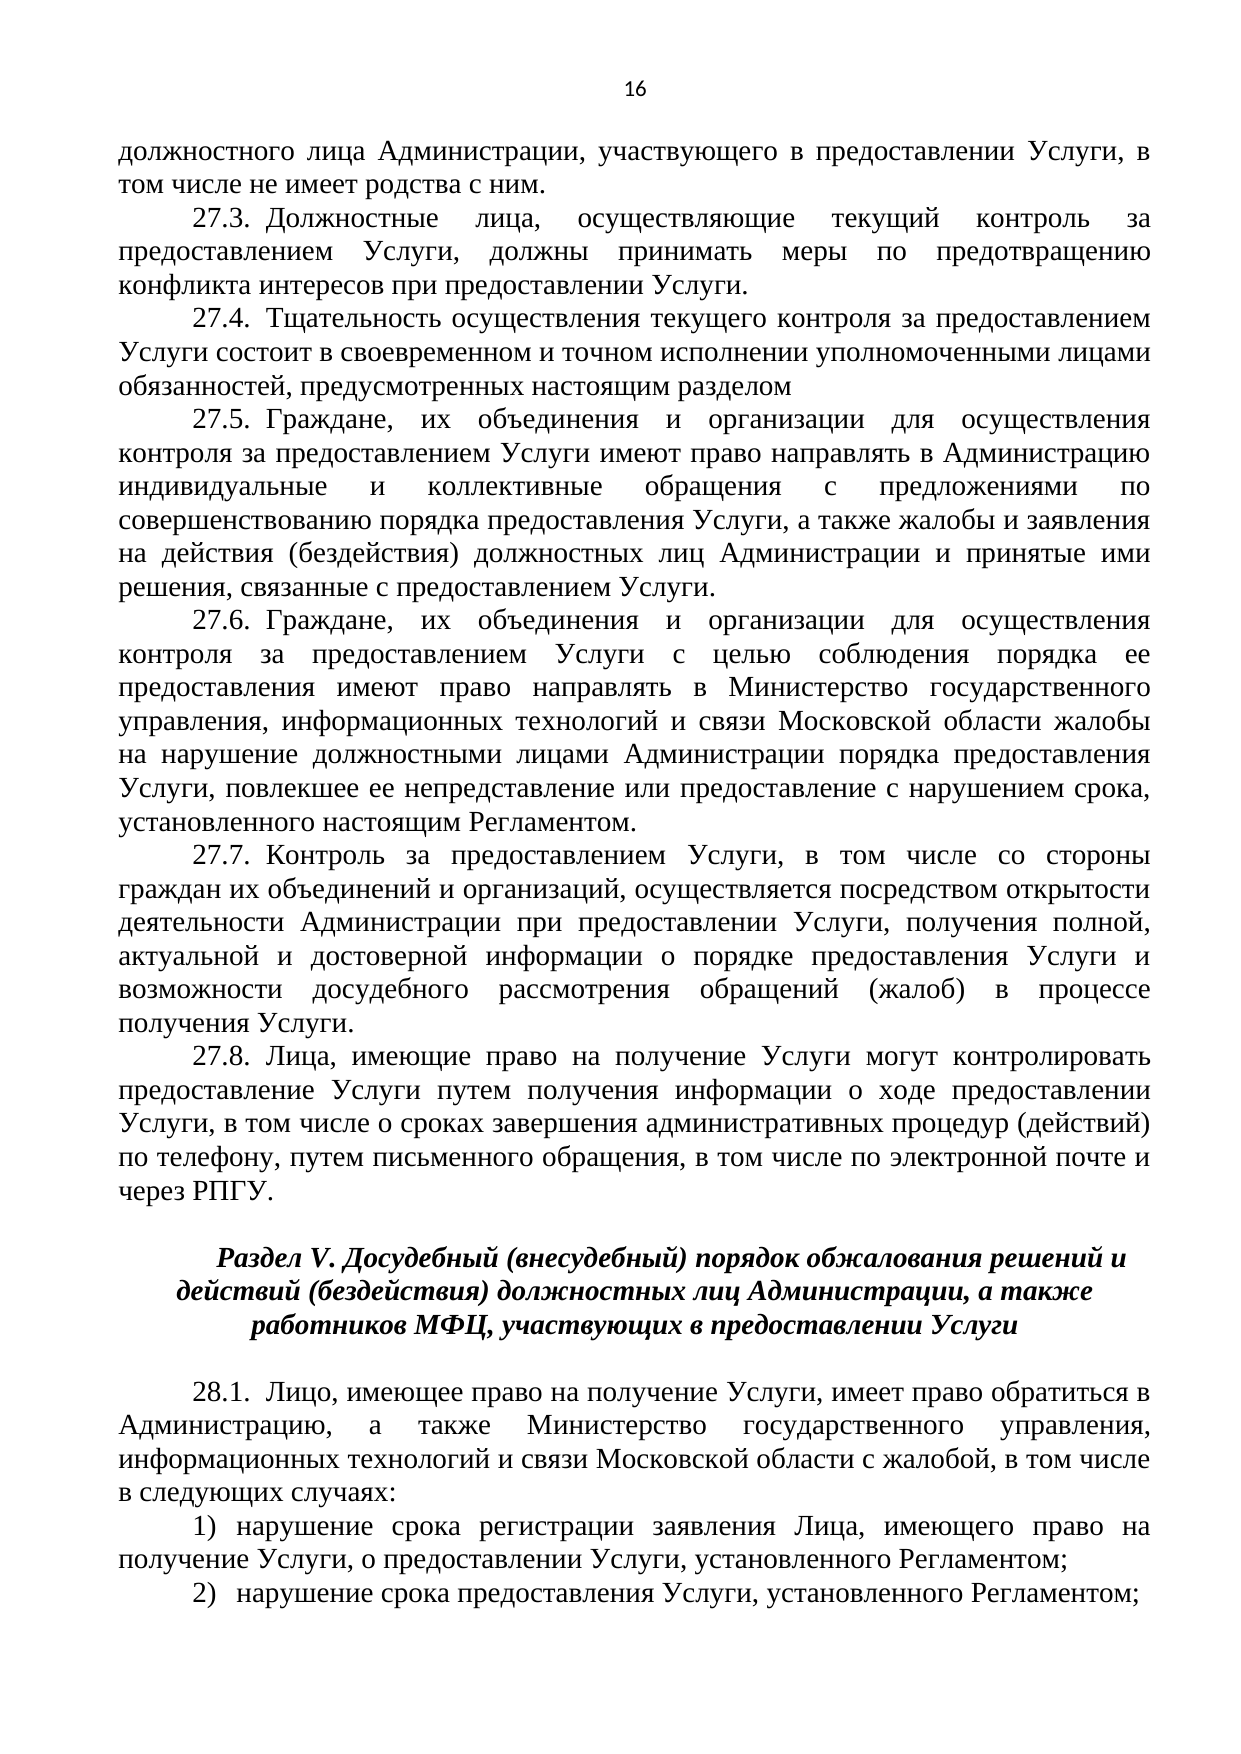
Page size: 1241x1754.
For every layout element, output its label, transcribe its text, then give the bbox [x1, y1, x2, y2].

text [118, 133, 1152, 200]
text 27.3. Должностные лица, осуществляющие текущий контроль за предоставлением Услуги, должны принимать меры по предотвращению конфликта интересов при предоставлении Услуги. [118, 200, 1152, 301]
text Раздел V. Досудебный (внесудебный) порядок обжалования решений и действий (бездействия) должностных лиц Администрации, а также работников МФЦ, участвующих в предоставлении Услуги [118, 1240, 1152, 1340]
text 27.6. Граждане, их объединения и организации для осуществления контроля за предоставлением Услуги с целью соблюдения порядка ее предоставления имеют право направлять в Министерство государственного управления, информационных технологий и связи Московской области жалобы на нарушение должностными лицами Администрации порядка предоставления Услуги, повлекшее ее непредставление или предоставление с нарушением срока, установленного настоящим Регламентом. [118, 602, 1152, 837]
text 2) нарушение срока предоставления Услуги, установленного Регламентом; [118, 1575, 1152, 1609]
text 28.1. Лицо, имеющее право на получение Услуги, имеет право обратиться в Администрацию, а также Министерство государственного управления, информационных технологий и связи Московской области с жалобой, в том числе в следующих случаях: [118, 1374, 1152, 1508]
text 27.5. Граждане, их объединения и организации для осуществления контроля за предоставлением Услуги имеют право направлять в Администрацию индивидуальные и коллективные обращения с предложениями по совершенствованию порядка предоставления Услуги, а также жалобы и заявления на действия (бездействия) должностных лиц Администрации и принятые ими решения, связанные с предоставлением Услуги. [118, 401, 1152, 602]
text 27.8. Лица, имеющие право на получение Услуги могут контролировать предоставление Услуги путем получения информации о ходе предоставлении Услуги, в том числе о сроках завершения административных процедур (действий) по телефону, путем письменного обращения, в том числе по электронной почте и через РПГУ. [118, 1038, 1152, 1206]
text 27.4. Тщательность осуществления текущего контроля за предоставлением Услуги состоит в своевременном и точном исполнении уполномоченными лицами обязанностей, предусмотренных настоящим разделом [118, 301, 1152, 401]
text 27.7. Контроль за предоставлением Услуги, в том числе со стороны граждан их объединений и организаций, осуществляется посредством открытости деятельности Администрации при предоставлении Услуги, получения полной, актуальной и достоверной информации о порядке предоставления Услуги и возможности досудебного рассмотрения обращений (жалоб) в процессе получения Услуги. [118, 837, 1152, 1038]
text 1) нарушение срока регистрации заявления Лица, имеющего право на получение Услуги, о предоставлении Услуги, установленного Регламентом; [118, 1508, 1152, 1575]
